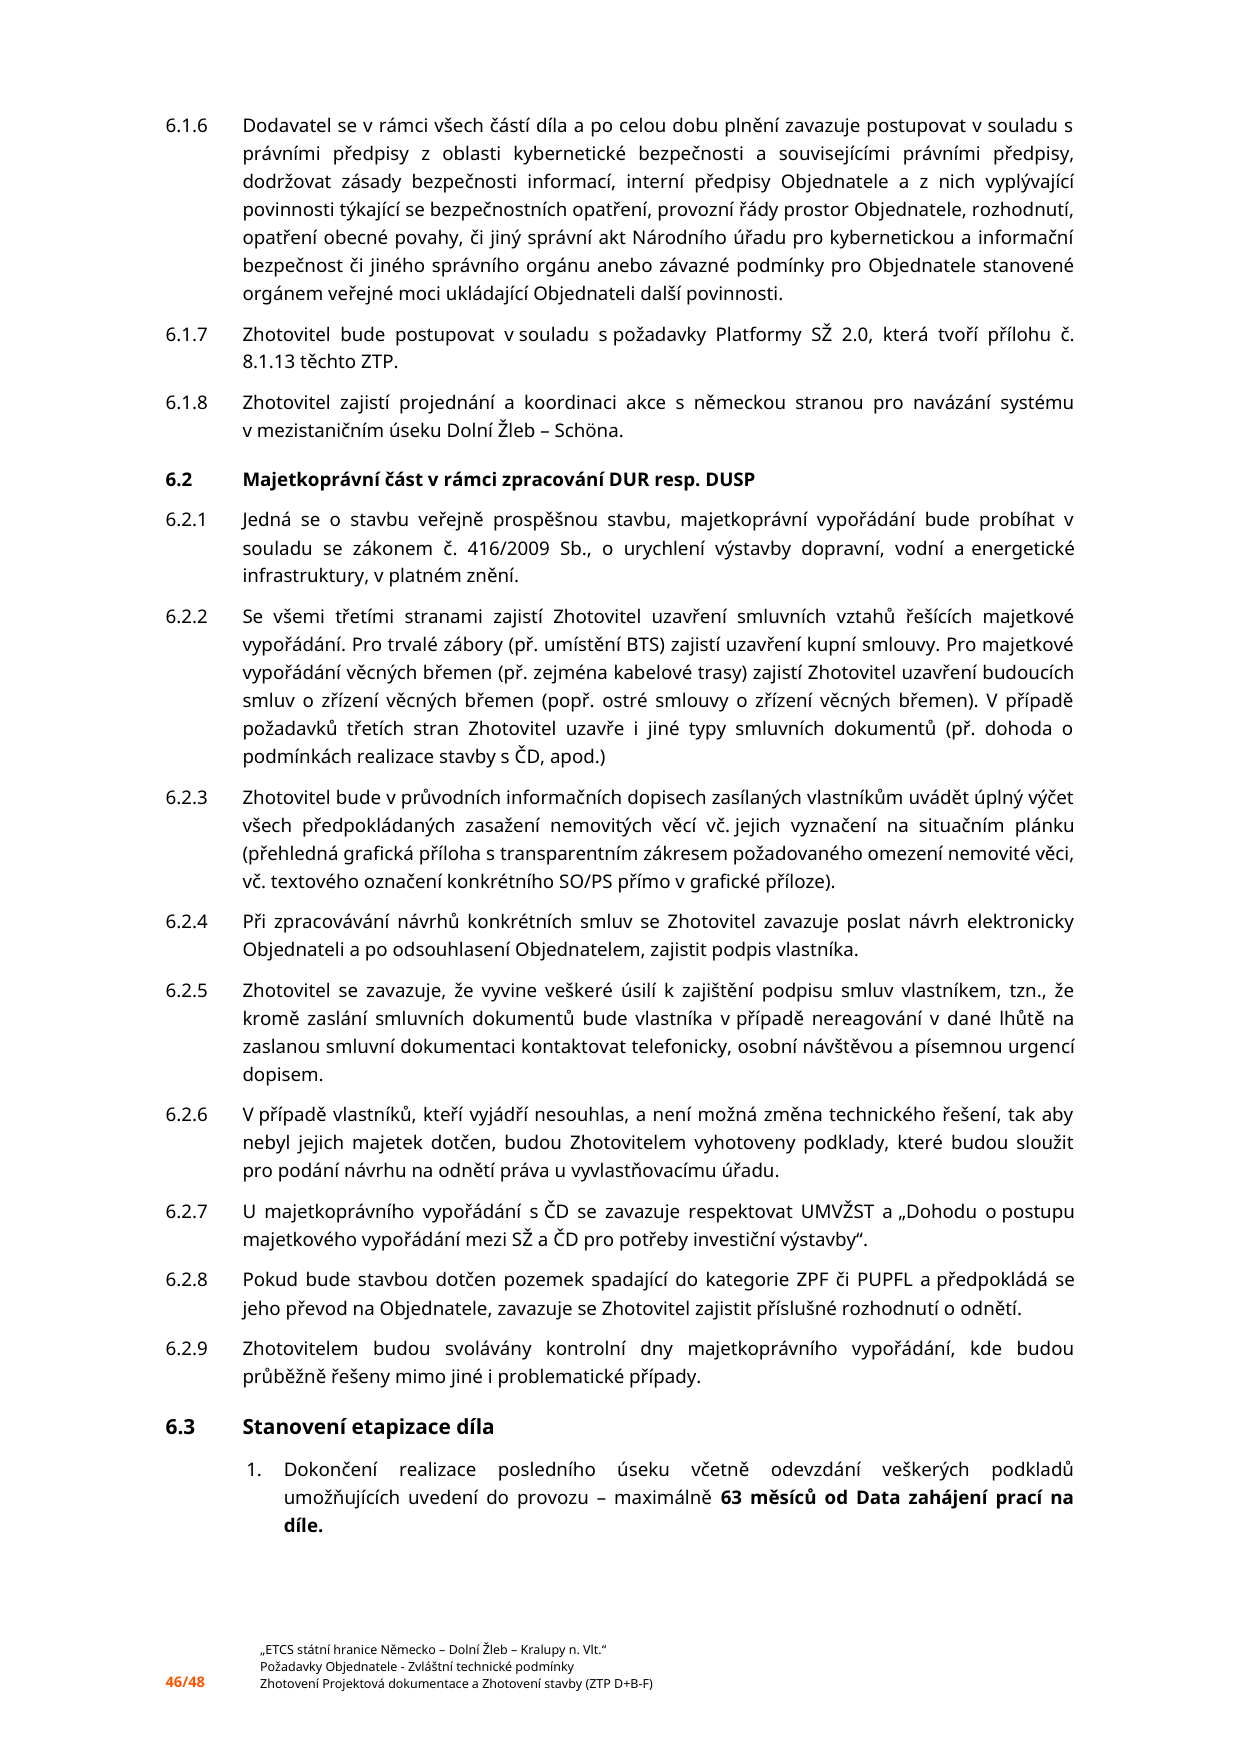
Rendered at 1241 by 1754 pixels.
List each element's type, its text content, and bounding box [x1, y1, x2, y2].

list Při zpracovávání návrhů konkrétních smluv se Zhotovitel zavazuje poslat návrh elektronicky Objednateli a po odsouhlasení Objednatelem, zajistit podpis vlastníka. [165, 908, 1075, 962]
list Pokud bude stavbou dotčen pozemek spadající do kategorie ZPF či PUPFL a předpokládá se jeho převod na Objednatele, zavazuje se Zhotovitel zajistit příslušné rozhodnutí o odnětí. [165, 1267, 1075, 1320]
list U majetkoprávního vypořádání s ČD se zavazuje respektovat UMVŽST a „Dohodu o postupu majetkového vypořádání mezi SŽ a ČD pro potřeby investiční výstavby“. [165, 1198, 1075, 1252]
text Zhotovitelem budou svolávány kontrolní dny majetkoprávního vypořádání, kde budou průběžně řešeny mimo jiné i problematické případy. [165, 1335, 1075, 1389]
list Dodavatel se v rámci všech částí díla a po celou dobu plnění zavazuje postupovat v souladu s právními předpisy z oblasti kybernetické bezpečnosti a souvisejícími právními předpisy, dodržovat zásady bezpečnosti informací, interní předpisy Objednatele a z nich vyplývající povinnosti týkající se bezpečnostních opatření, provozní řády prostor Objednatele, rozhodnutí, opatření obecné povahy, či jiný správní akt Národního úřadu pro kybernetickou a informační bezpečnost či jiného správního orgánu anebo závazné podmínky pro Objednatele stanovené orgánem veřejné moci ukládající Objednateli další povinnosti. [165, 112, 1075, 306]
list Zhotovitel se zavazuje, že vyvine veškeré úsilí k zajištění podpisu smluv vlastníkem, tzn., že kromě zaslání smluvních dokumentů bude vlastníka v případě nereagování v dané lhůtě na zaslanou smluvní dokumentaci kontaktovat telefonicky, osobní návštěvou a písemnou urgencí dopisem. [165, 977, 1075, 1087]
list Majetkoprávní část v rámci zpracování DUR resp. DUSP [165, 466, 1075, 492]
list Zhotovitel bude postupovat v souladu s požadavky Platformy SŽ 2.0, která tvoří přílohu č. 8.1.13 těchto ZTP. [165, 321, 1075, 374]
list Zhotovitel bude v průvodních informačních dopisech zasílaných vlastníkům uvádět úplný výčet všech předpokládaných zasažení nemovitých věcí vč. jejich vyznačení na situačním plánku (přehledná grafická příloha s transparentním zákresem požadovaného omezení nemovité věci, vč. textového označení konkrétního SO/PS přímo v grafické příloze). [165, 784, 1075, 893]
list Jedná se o stavbu veřejně prospěšnou stavbu, majetkoprávní vypořádání bude probíhat v souladu se zákonem č. 416/2009 Sb., o urychlení výstavby dopravní, vodní a energetické infrastruktury, v platném znění. [165, 507, 1075, 588]
list V případě vlastníků, kteří vyjádří nesouhlas, a není možná změna technického řešení, tak aby nebyl jejich majetek dotčen, budou Zhotovitelem vyhotoveny podklady, které budou sloužit pro podání návrhu na odnětí práva u vyvlastňovacímu úřadu. [165, 1102, 1075, 1183]
list Dokončení realizace posledního úseku včetně odevzdání veškerých podkladů umožňujících uvedení do provozu – maximálně 63 měsíců od Data zahájení prací na díle. [246, 1456, 1075, 1537]
list Zhotovitel zajistí projednání a koordinaci akce s německou stranou pro navázání systému v mezistaničním úseku Dolní Žleb – Schöna. [165, 389, 1075, 443]
text Stanovení etapizace díla [165, 1412, 1075, 1441]
list Se všemi třetími stranami zajistí Zhotovitel uzavření smluvních vztahů řešících majetkové vypořádání. Pro trvalé zábory (př. umístění BTS) zajistí uzavření kupní smlouvy. Pro majetkové vypořádání věcných břemen (př. zejména kabelové trasy) zajistí Zhotovitel uzavření budoucích smluv o zřízení věcných břemen (popř. ostré smlouvy o zřízení věcných břemen). V případě požadavků třetích stran Zhotovitel uzavře i jiné typy smluvních dokumentů (př. dohoda o podmínkách realizace stavby s ČD, apod.) [165, 603, 1075, 769]
